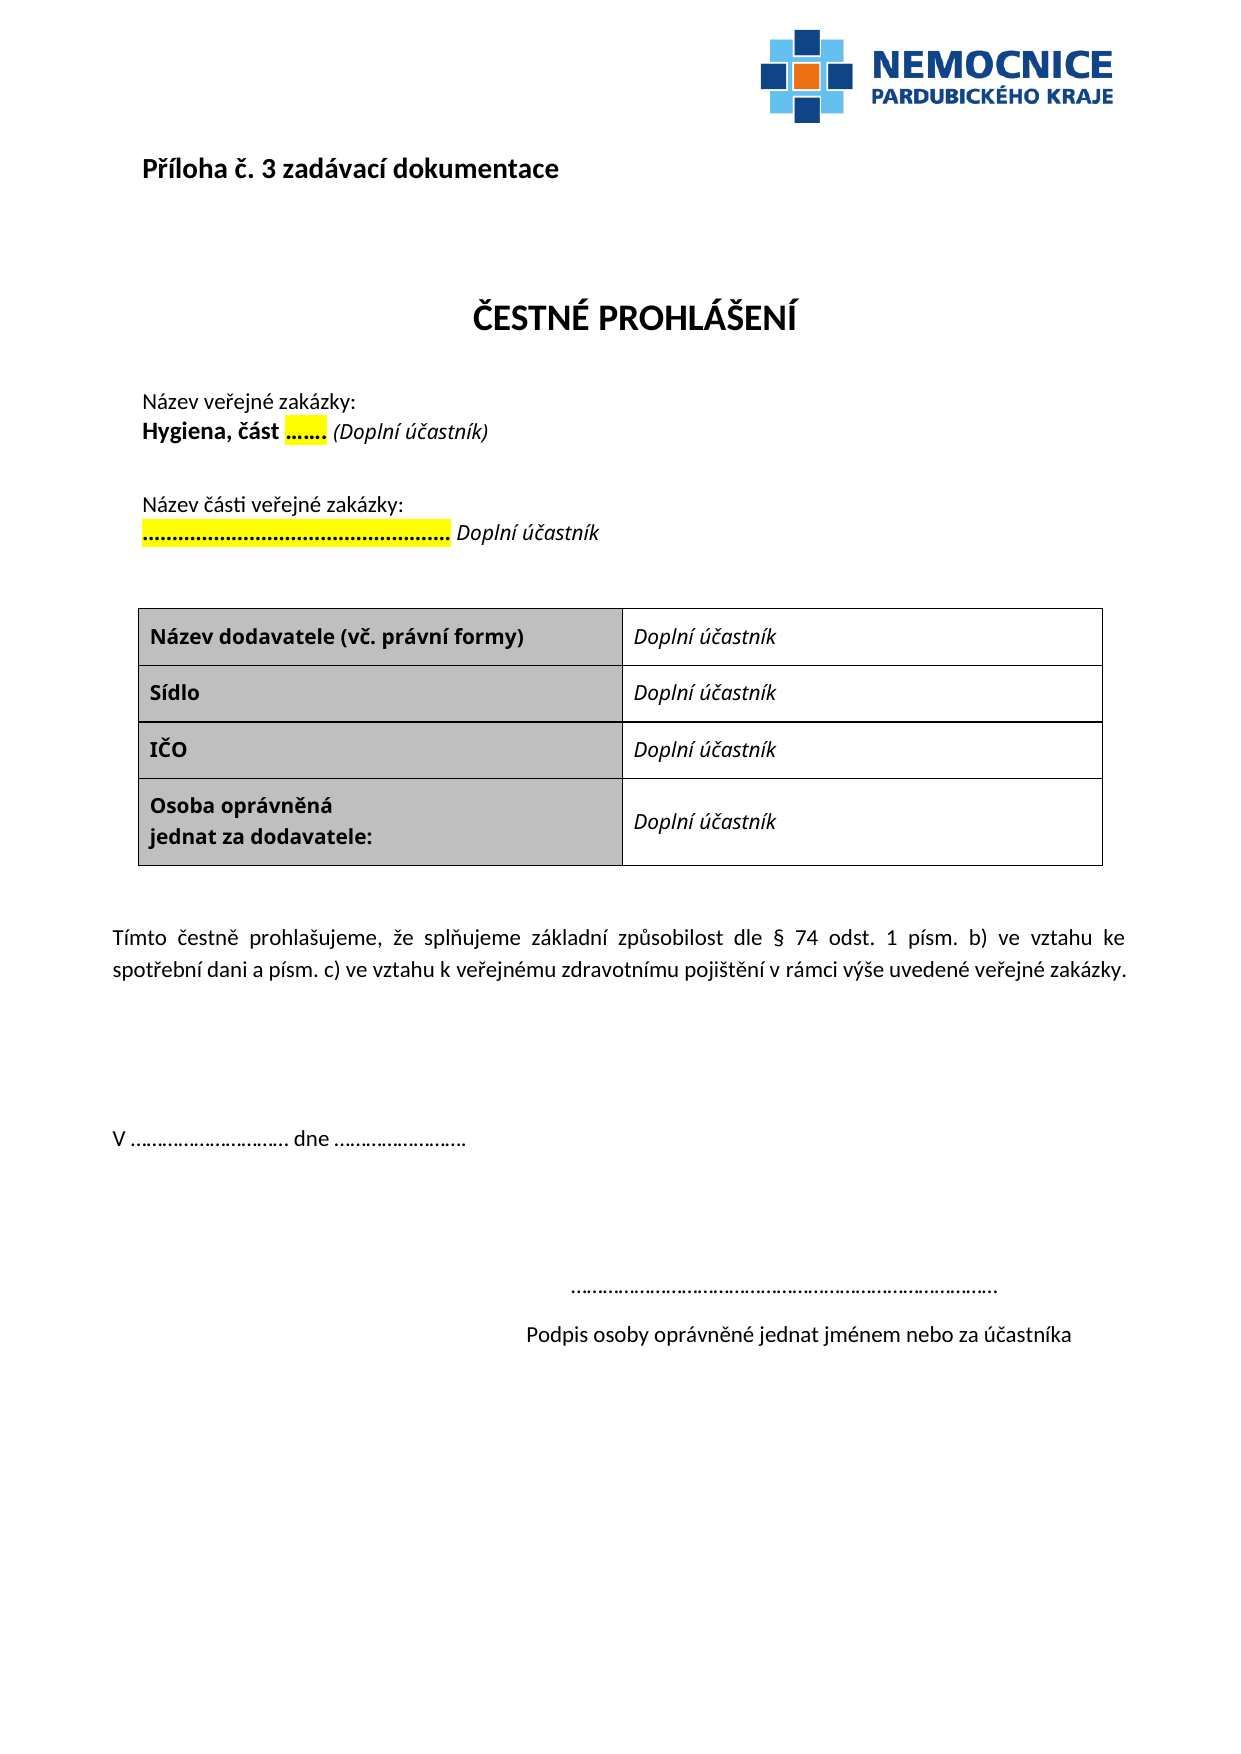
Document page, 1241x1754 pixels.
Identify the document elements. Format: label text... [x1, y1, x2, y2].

table_cell Doplní účastník [623, 666, 1102, 721]
text Hygiena, část ……. (Doplní účastník) [327, 415, 1128, 445]
text Tímto čestně prohlašujeme, že splňujeme základní způsobilost dle § 74 odst. 1 písm. b) ve vztahu ke spotřební dani a písm. c) ve vztahu k veřejnému zdravotnímu pojištění v rámci výše uvedené veřejné zakázky. [112, 923, 1128, 983]
table_cell Doplní účastník [623, 723, 1102, 778]
table_cell Sídlo [139, 666, 622, 721]
text Název veřejné zakázky: [112, 387, 1128, 415]
text ČESTNÉ PROHLÁŠENÍ [142, 294, 1128, 339]
text Příloha č. 3 zadávací dokumentace [142, 150, 1128, 186]
text Podpis osoby oprávněné jednat jménem nebo za účastníka [112, 1320, 1128, 1348]
text Název části veřejné zakázky: [112, 490, 1128, 518]
table_cell Osoba oprávněná jednat za dodavatele: [139, 779, 622, 865]
text ……………………………………………………………………… [112, 1271, 1128, 1299]
table_header Doplní účastník [623, 609, 1102, 665]
picture [759, 28, 1113, 124]
text Hygiena, část ……. (Doplní účastník) [142, 415, 285, 445]
text ……………………………………………. Doplní účastník [142, 518, 1128, 547]
table_cell Doplní účastník [623, 779, 1102, 865]
table_header Název dodavatele (vč. právní formy) [139, 609, 622, 665]
text V ………………………… dne ……………………. [112, 1124, 1128, 1152]
table_cell IČO [139, 723, 622, 778]
